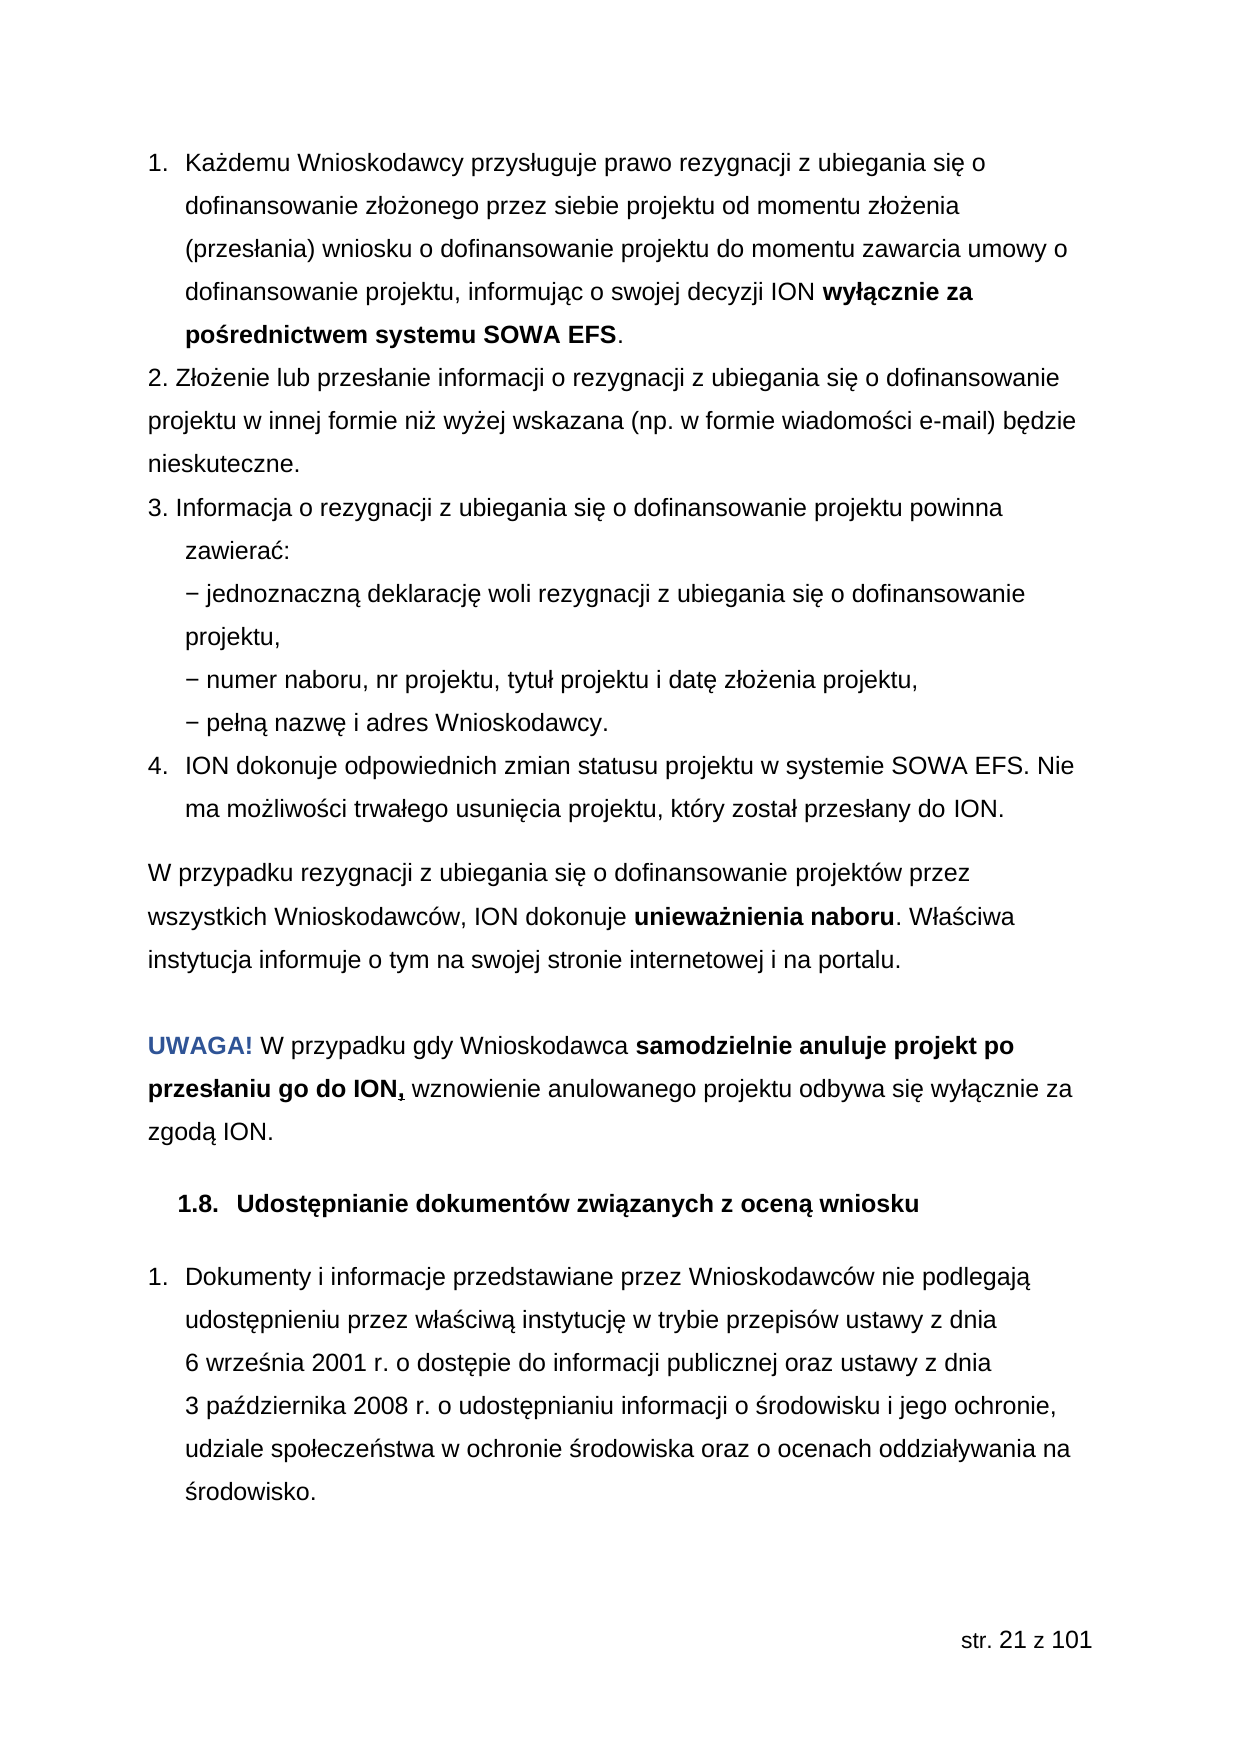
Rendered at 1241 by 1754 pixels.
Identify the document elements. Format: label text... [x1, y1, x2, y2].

list 3. Informacja o rezygnacji z ubiegania się o dofinansowanie projektu powinna zawierać: [148, 493, 1093, 564]
list Dokumenty i informacje przedstawiane przez Wnioskodawców nie podlegają udostępnieniu przez właściwą instytucję w trybie przepisów ustawy z dnia 6 września 2001 r. o dostępie do informacji publicznej oraz ustawy z dnia 3 października 2008 r. o udostępnianiu informacji o środowisku i jego ochronie, udziale społeczeństwa w ochronie środowiska oraz o ocenach oddziaływania na środowisko. [148, 1262, 1093, 1506]
list W przypadku rezygnacji z ubiegania się o dofinansowanie projektów przez wszystkich Wnioskodawców, ION dokonuje unieważnienia naboru. Właściwa instytucja informuje o tym na swojej stronie internetowej i na portalu. [148, 858, 1093, 973]
list ION dokonuje odpowiednich zmian statusu projektu w systemie SOWA EFS. Nie ma możliwości trwałego usunięcia projektu, który został przesłany do ION. [148, 751, 1093, 823]
text Udostępnianie dokumentów związanych z oceną wniosku [177, 1189, 1093, 1218]
list 2. Złożenie lub przesłanie informacji o rezygnacji z ubiegania się o dofinansowanie projektu w innej formie niż wyżej wskazana (np. w formie wiadomości e-mail) będzie nieskuteczne. [148, 363, 1093, 478]
list UWAGA! W przypadku gdy Wnioskodawca samodzielnie anuluje projekt po przesłaniu go do ION, wznowienie anulowanego projektu odbywa się wyłącznie za zgodą ION. [148, 1031, 1093, 1146]
list − pełną nazwę i adres Wnioskodawcy. [185, 708, 1093, 737]
list Każdemu Wnioskodawcy przysługuje prawo rezygnacji z ubiegania się o dofinansowanie złożonego przez siebie projektu od momentu złożenia (przesłania) wniosku o dofinansowanie projektu do momentu zawarcia umowy o dofinansowanie projektu, informując o swojej decyzji ION wyłącznie za pośrednictwem systemu SOWA EFS. [148, 148, 1093, 349]
list − jednoznaczną deklarację woli rezygnacji z ubiegania się o dofinansowanie projektu, [185, 579, 1093, 651]
list − numer naboru, nr projektu, tytuł projektu i datę złożenia projektu, [185, 665, 1093, 694]
